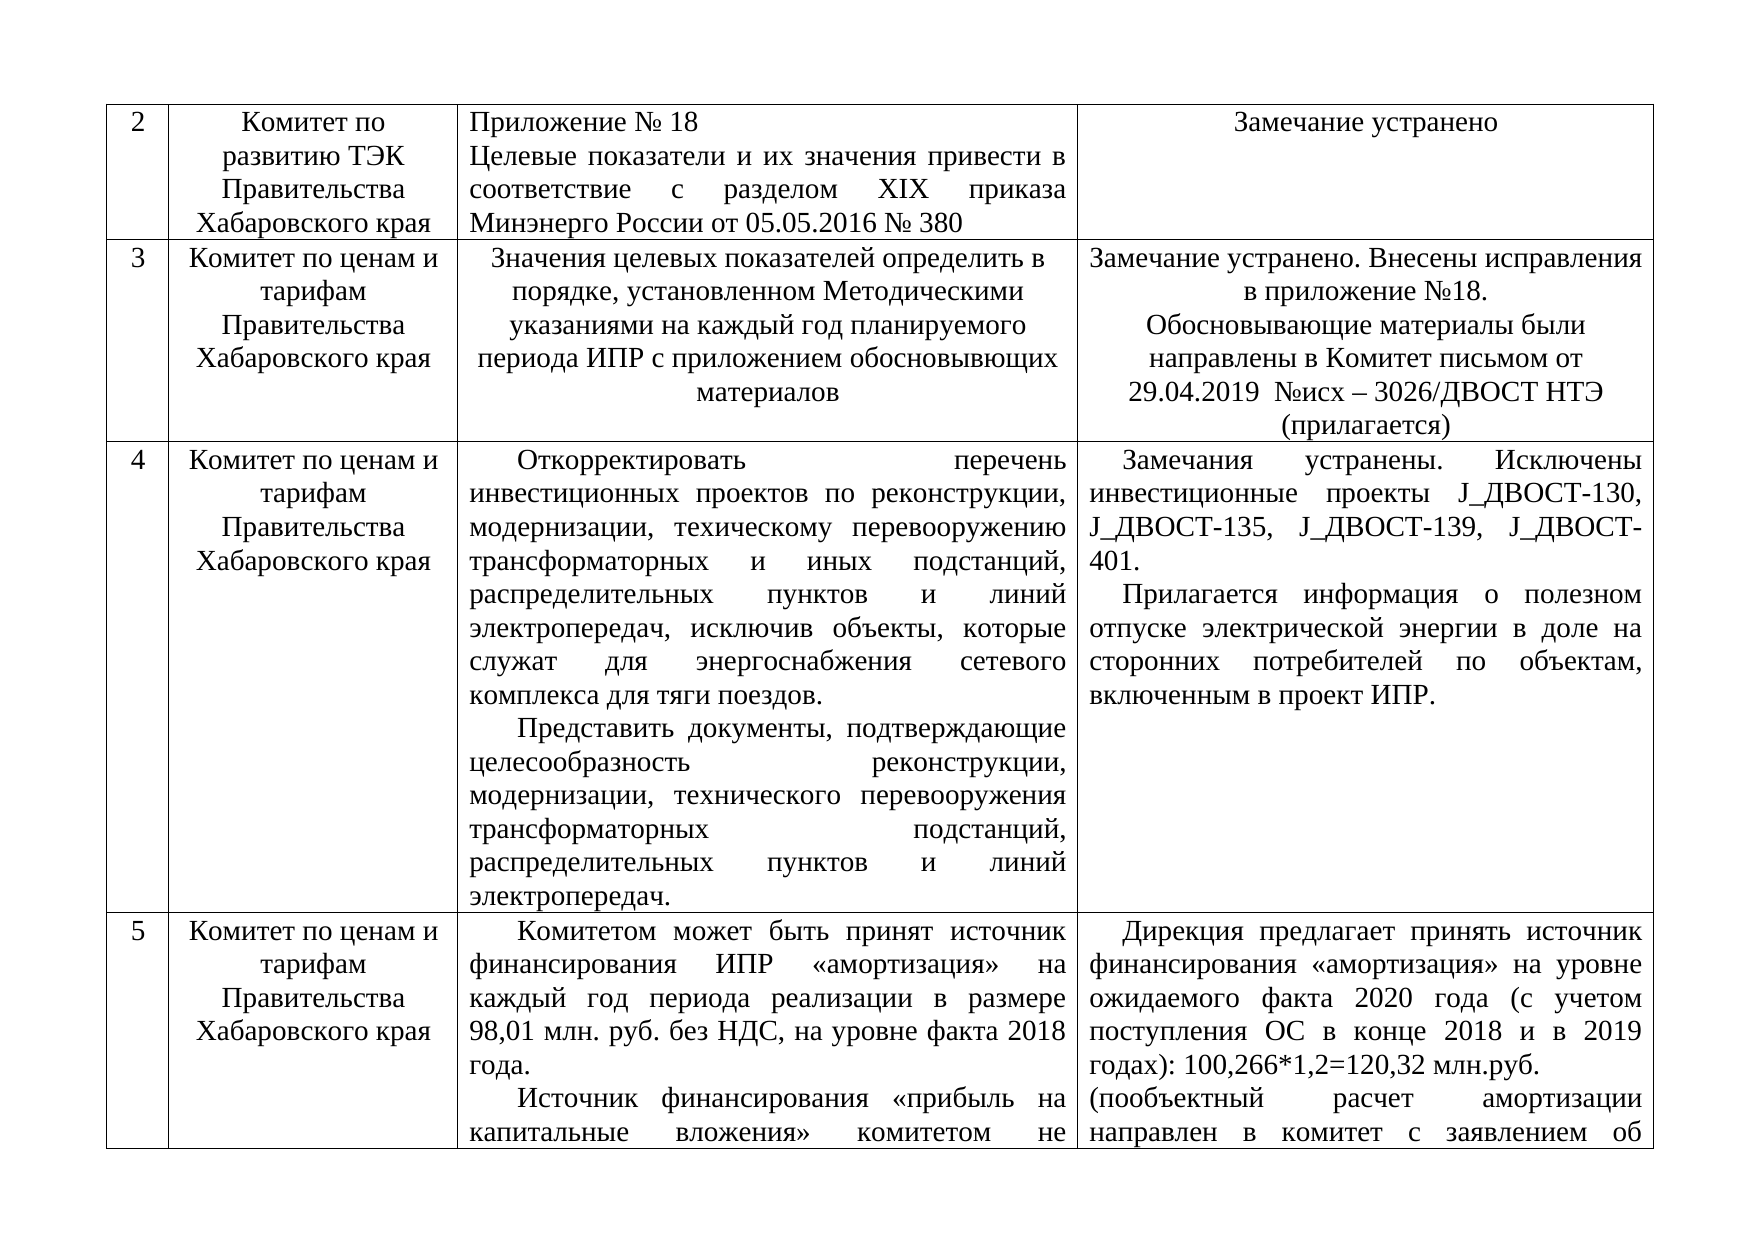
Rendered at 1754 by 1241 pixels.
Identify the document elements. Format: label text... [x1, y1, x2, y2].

table_cell Замечание устранено. Внесены исправления в приложение №18. Обосновывающие материалы были направлены в Комитет письмом от 29.04.2019 №исх – 3026/ДВОСТ НТЭ (прилагается) [1078, 240, 1653, 441]
table_cell Замечания устранены. Исключены инвестиционные проекты J_ДВОСТ-130, J_ДВОСТ-135, J_ДВОСТ-139, J_ДВОСТ-401. Прилагается информация о полезном отпуске электрической энергии в доле на сторонних потребителей по объектам, включенным в проект ИПР. [1078, 442, 1653, 912]
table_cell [169, 105, 457, 239]
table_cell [1078, 913, 1653, 1147]
table_cell Откорректировать перечень инвестиционных проектов по реконструкции, модернизации, техическому перевооружению трансформаторных и иных подстанций, распределительных пунктов и линий электропередач, исключив объекты, которые служат для энергоснабжения сетевого комплекса для тяги поездов. Представить документы, подтверждающие целесообразность реконструкции, модернизации, технического перевооружения трансформаторных подстанций, распределительных пунктов и линий электропередач. [458, 442, 1077, 912]
table_cell Комитет по ценам и тарифам Правительства Хабаровского края [169, 442, 457, 912]
table_cell 2 [107, 105, 168, 239]
table_cell Комитет по ценам и тарифам Правительства Хабаровского края [169, 240, 457, 441]
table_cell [458, 913, 1077, 1147]
table_cell 3 [107, 240, 168, 441]
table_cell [169, 913, 457, 1147]
table_cell Значения целевых показателей определить в порядке, установленном Методическими указаниями на каждый год планируемого периода ИПР с приложением обосновывющих материалов [458, 240, 1077, 441]
table_cell Приложение № 18 Целевые показатели и их значения привести в соответствие с разделом XIX приказа Минэнерго России от 05.05.2016 № 380 [458, 105, 1077, 239]
table_cell 5 [107, 913, 168, 1147]
table_cell 4 [107, 442, 168, 912]
table_cell Замечание устранено [1078, 105, 1653, 239]
